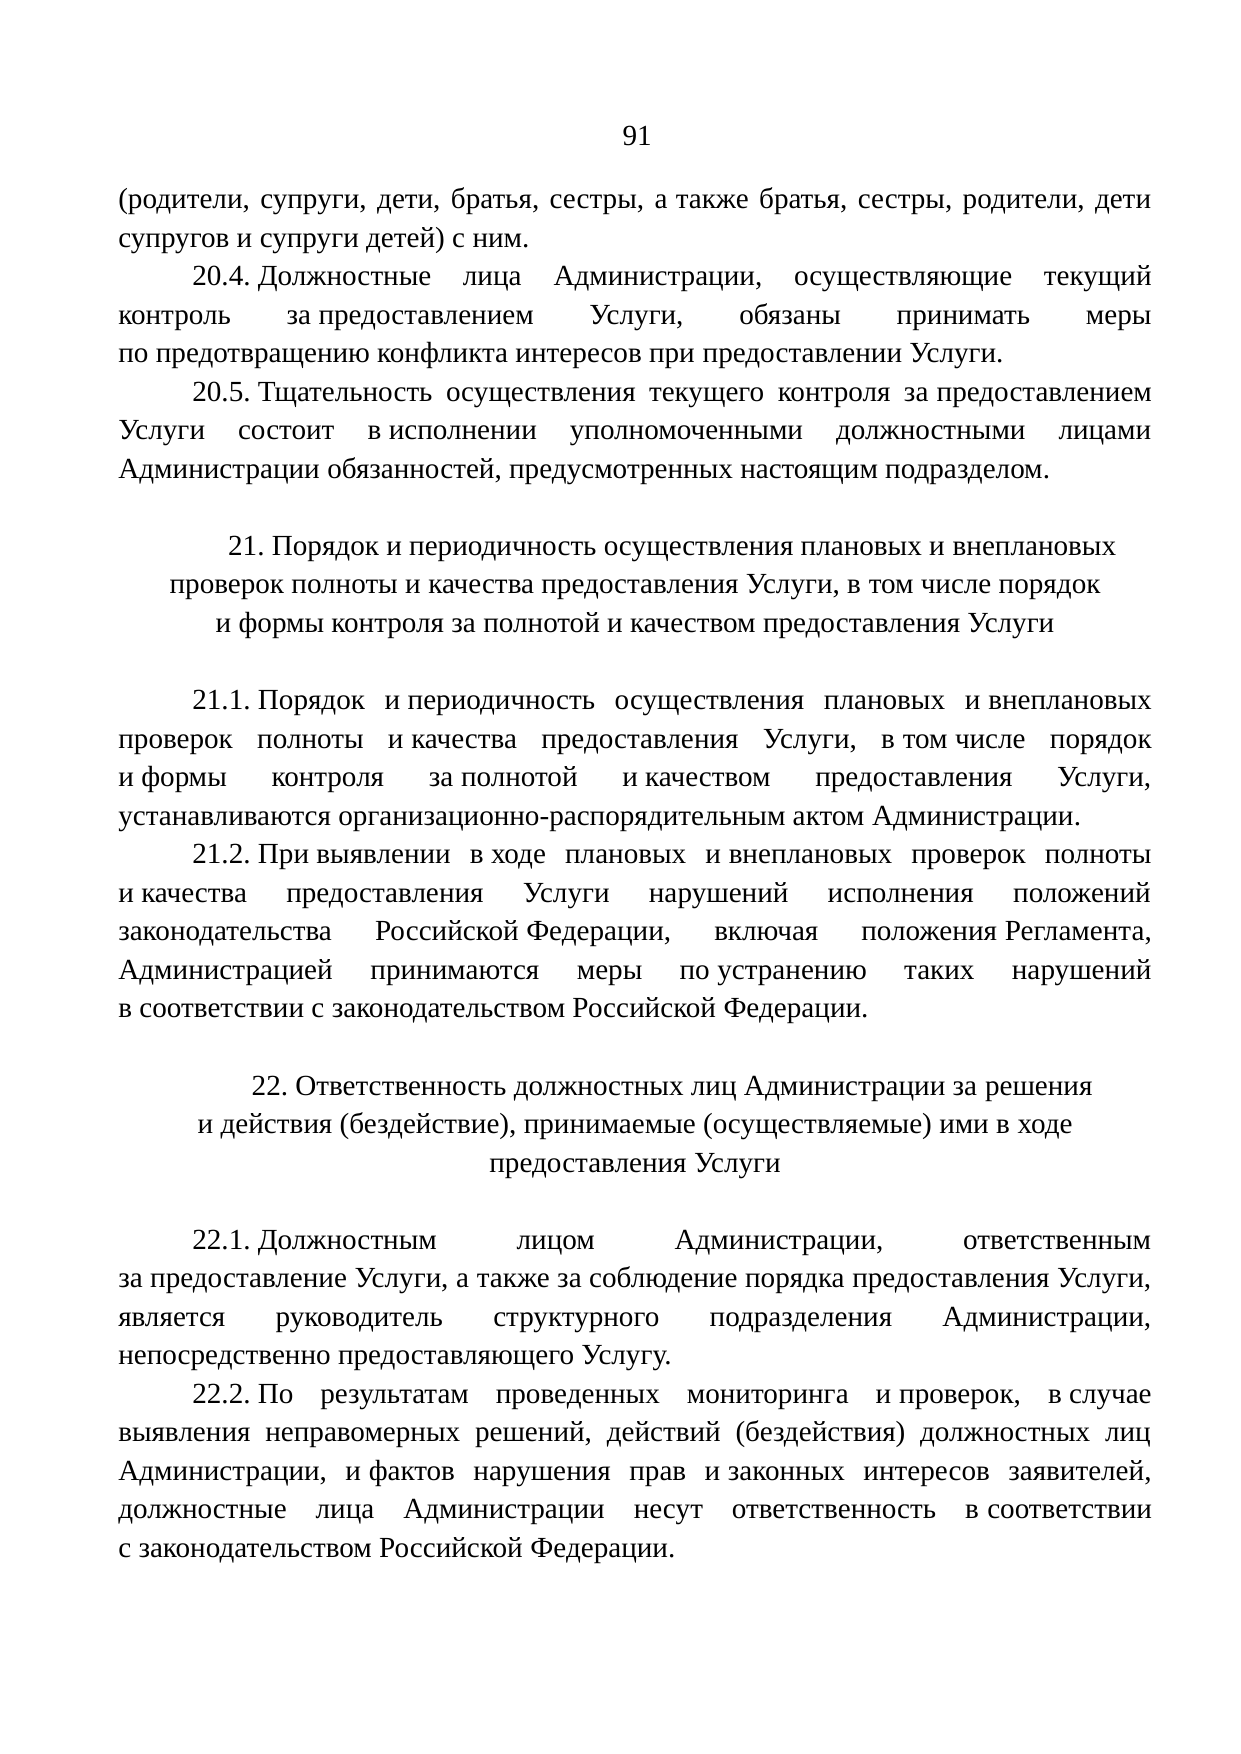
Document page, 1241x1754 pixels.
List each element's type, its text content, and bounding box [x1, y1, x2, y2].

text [118, 181, 1152, 253]
text 22.2. По результатам проведенных мониторинга и проверок, в случае выявления неправомерных решений, действий (бездействия) должностных лиц Администрации, и фактов нарушения прав и законных интересов заявителей, должностные лица Администрации несут ответственность в соответствии с законодательством Российской Федерации. [118, 1376, 1152, 1564]
text 20.5. Тщательность осуществления текущего контроля за предоставлением Услуги состоит в исполнении уполномоченными должностными лицами Администрации обязанностей, предусмотренных настоящим подразделом. [118, 374, 1152, 484]
text 21.1. Порядок и периодичность осуществления плановых и внеплановых проверок полноты и качества предоставления Услуги, в том числе порядок и формы контроля за полнотой и качеством предоставления Услуги, устанавливаются организационно-распорядительным актом Администрации. [118, 682, 1152, 831]
subtitle 22. Ответственность должностных лиц Администрации за решения и действия (бездействие), принимаемые (осуществляемые) ими в ходе предоставления Услуги [118, 1068, 1152, 1178]
text 20.4. Должностные лица Администрации, осуществляющие текущий контроль за предоставлением Услуги, обязаны принимать меры по предотвращению конфликта интересов при предоставлении Услуги. [118, 258, 1152, 369]
text 22.1. Должностным лицом Администрации, ответственным за предоставление Услуги, а также за соблюдение порядка предоставления Услуги, является руководитель структурного подразделения Администрации, непосредственно предоставляющего Услугу. [118, 1222, 1152, 1371]
subtitle 21. Порядок и периодичность осуществления плановых и внеплановых проверок полноты и качества предоставления Услуги, в том числе порядок и формы контроля за полнотой и качеством предоставления Услуги [118, 528, 1152, 639]
text 21.2. При выявлении в ходе плановых и внеплановых проверок полноты и качества предоставления Услуги нарушений исполнения положений законодательства Российской Федерации, включая положения Регламента, Администрацией принимаются меры по устранению таких нарушений в соответствии с законодательством Российской Федерации. [118, 836, 1152, 1024]
